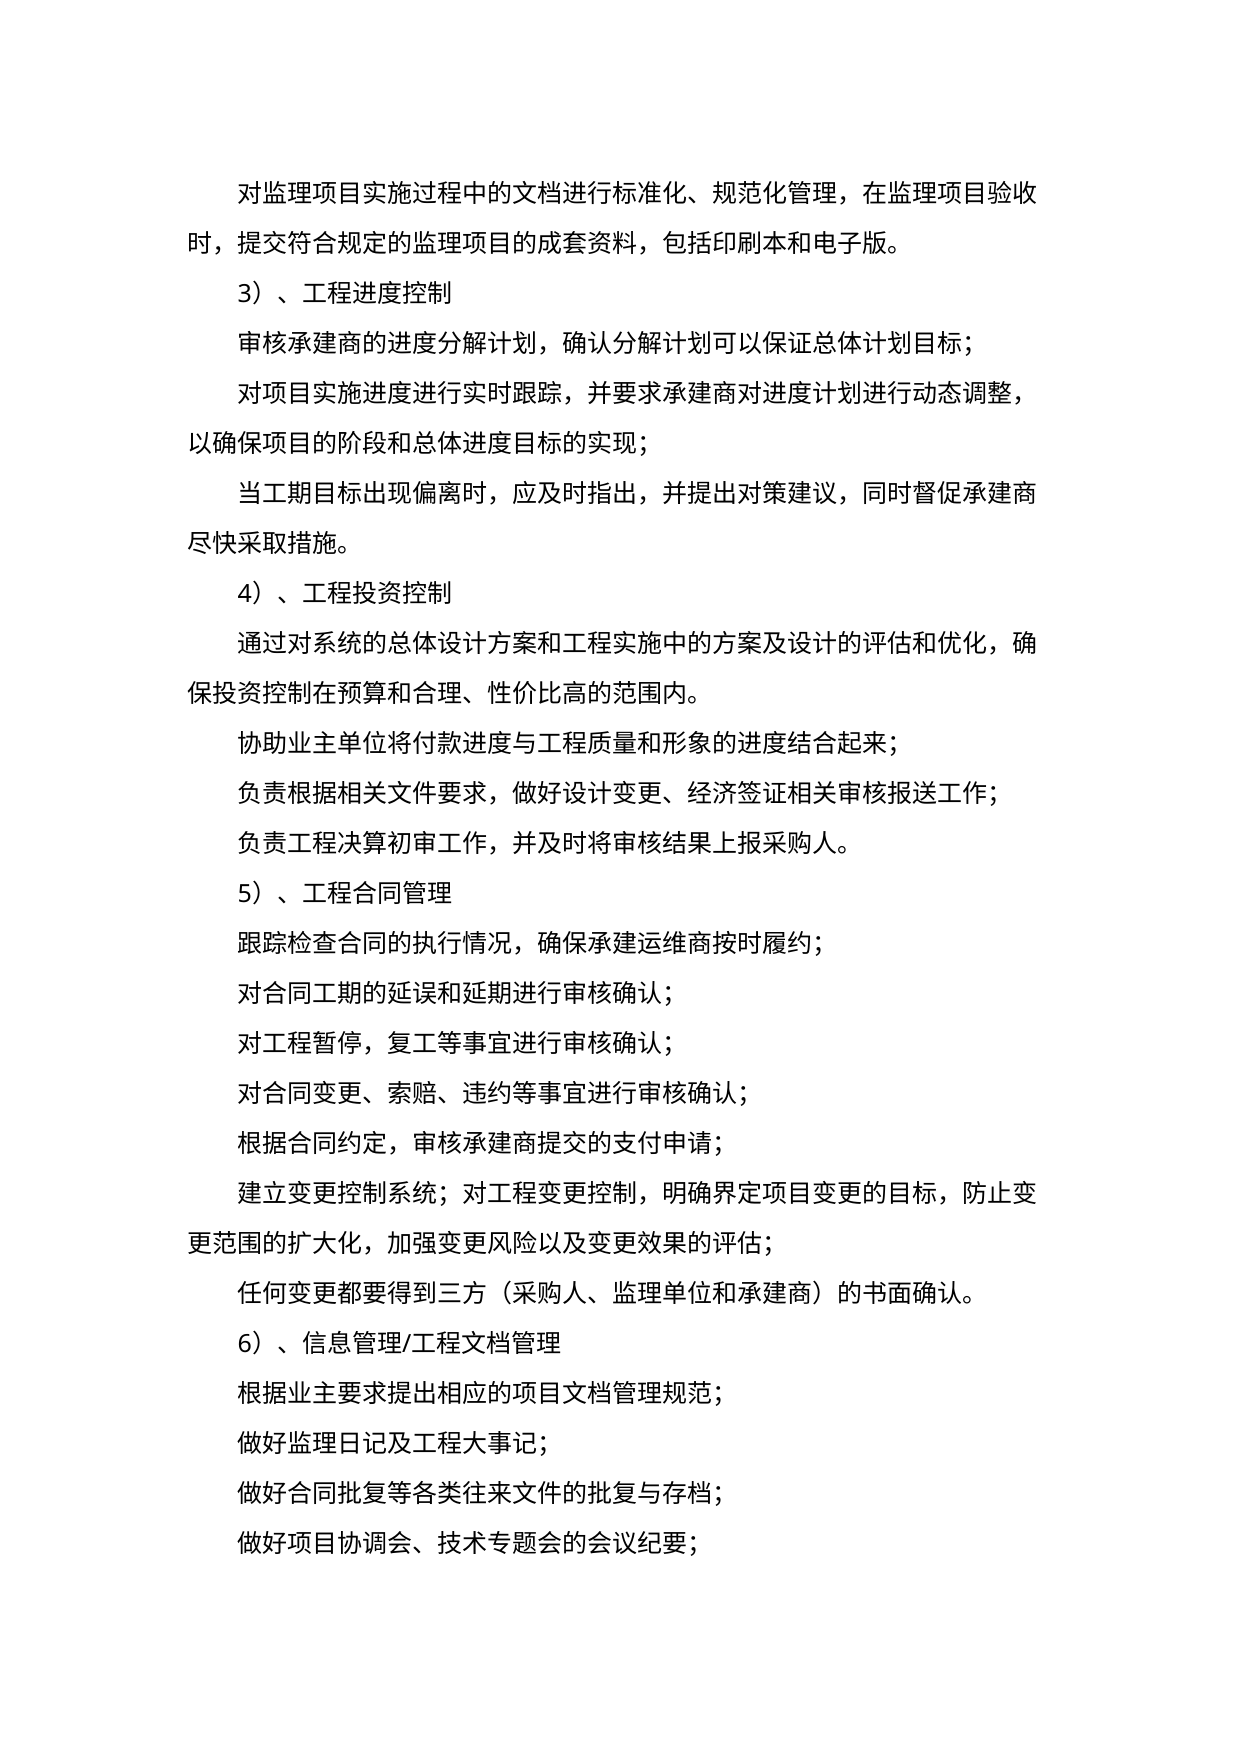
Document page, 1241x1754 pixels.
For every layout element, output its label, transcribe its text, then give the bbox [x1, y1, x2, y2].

text 4）、工程投资控制 [187, 562, 1053, 612]
text 根据合同约定，审核承建商提交的支付申请； [187, 1112, 1053, 1162]
text 负责根据相关文件要求，做好设计变更、经济签证相关审核报送工作； [187, 762, 1053, 812]
text 对工程暂停，复工等事宜进行审核确认； [187, 1012, 1053, 1062]
text 对合同工期的延误和延期进行审核确认； [187, 962, 1053, 1012]
text 做好监理日记及工程大事记； [187, 1412, 1053, 1462]
text 对合同变更、索赔、违约等事宜进行审核确认； [187, 1062, 1053, 1112]
text 协助业主单位将付款进度与工程质量和形象的进度结合起来； [187, 712, 1053, 762]
text 对项目实施进度进行实时跟踪，并要求承建商对进度计划进行动态调整，以确保项目的阶段和总体进度目标的实现； [187, 362, 1053, 462]
text 当工期目标出现偏离时，应及时指出，并提出对策建议，同时督促承建商尽快采取措施。 [187, 462, 1053, 562]
text 审核承建商的进度分解计划，确认分解计划可以保证总体计划目标； [187, 312, 1053, 362]
text 对监理项目实施过程中的文档进行标准化、规范化管理，在监理项目验收时，提交符合规定的监理项目的成套资料，包括印刷本和电子版。 [187, 162, 1053, 262]
text 建立变更控制系统；对工程变更控制，明确界定项目变更的目标，防止变更范围的扩大化，加强变更风险以及变更效果的评估； [187, 1162, 1053, 1262]
text 5）、工程合同管理 [187, 862, 1053, 912]
text 6）、信息管理/工程文档管理 [187, 1312, 1053, 1362]
text 任何变更都要得到三方（采购人、监理单位和承建商）的书面确认。 [187, 1262, 1053, 1312]
text 根据业主要求提出相应的项目文档管理规范； [187, 1362, 1053, 1412]
text 通过对系统的总体设计方案和工程实施中的方案及设计的评估和优化，确保投资控制在预算和合理、性价比高的范围内。 [187, 612, 1053, 712]
text 做好合同批复等各类往来文件的批复与存档； [187, 1462, 1053, 1512]
text 跟踪检查合同的执行情况，确保承建运维商按时履约； [187, 912, 1053, 962]
text 3）、工程进度控制 [187, 262, 1053, 312]
text 做好项目协调会、技术专题会的会议纪要； [187, 1512, 1053, 1562]
text 负责工程决算初审工作，并及时将审核结果上报采购人。 [187, 812, 1053, 862]
